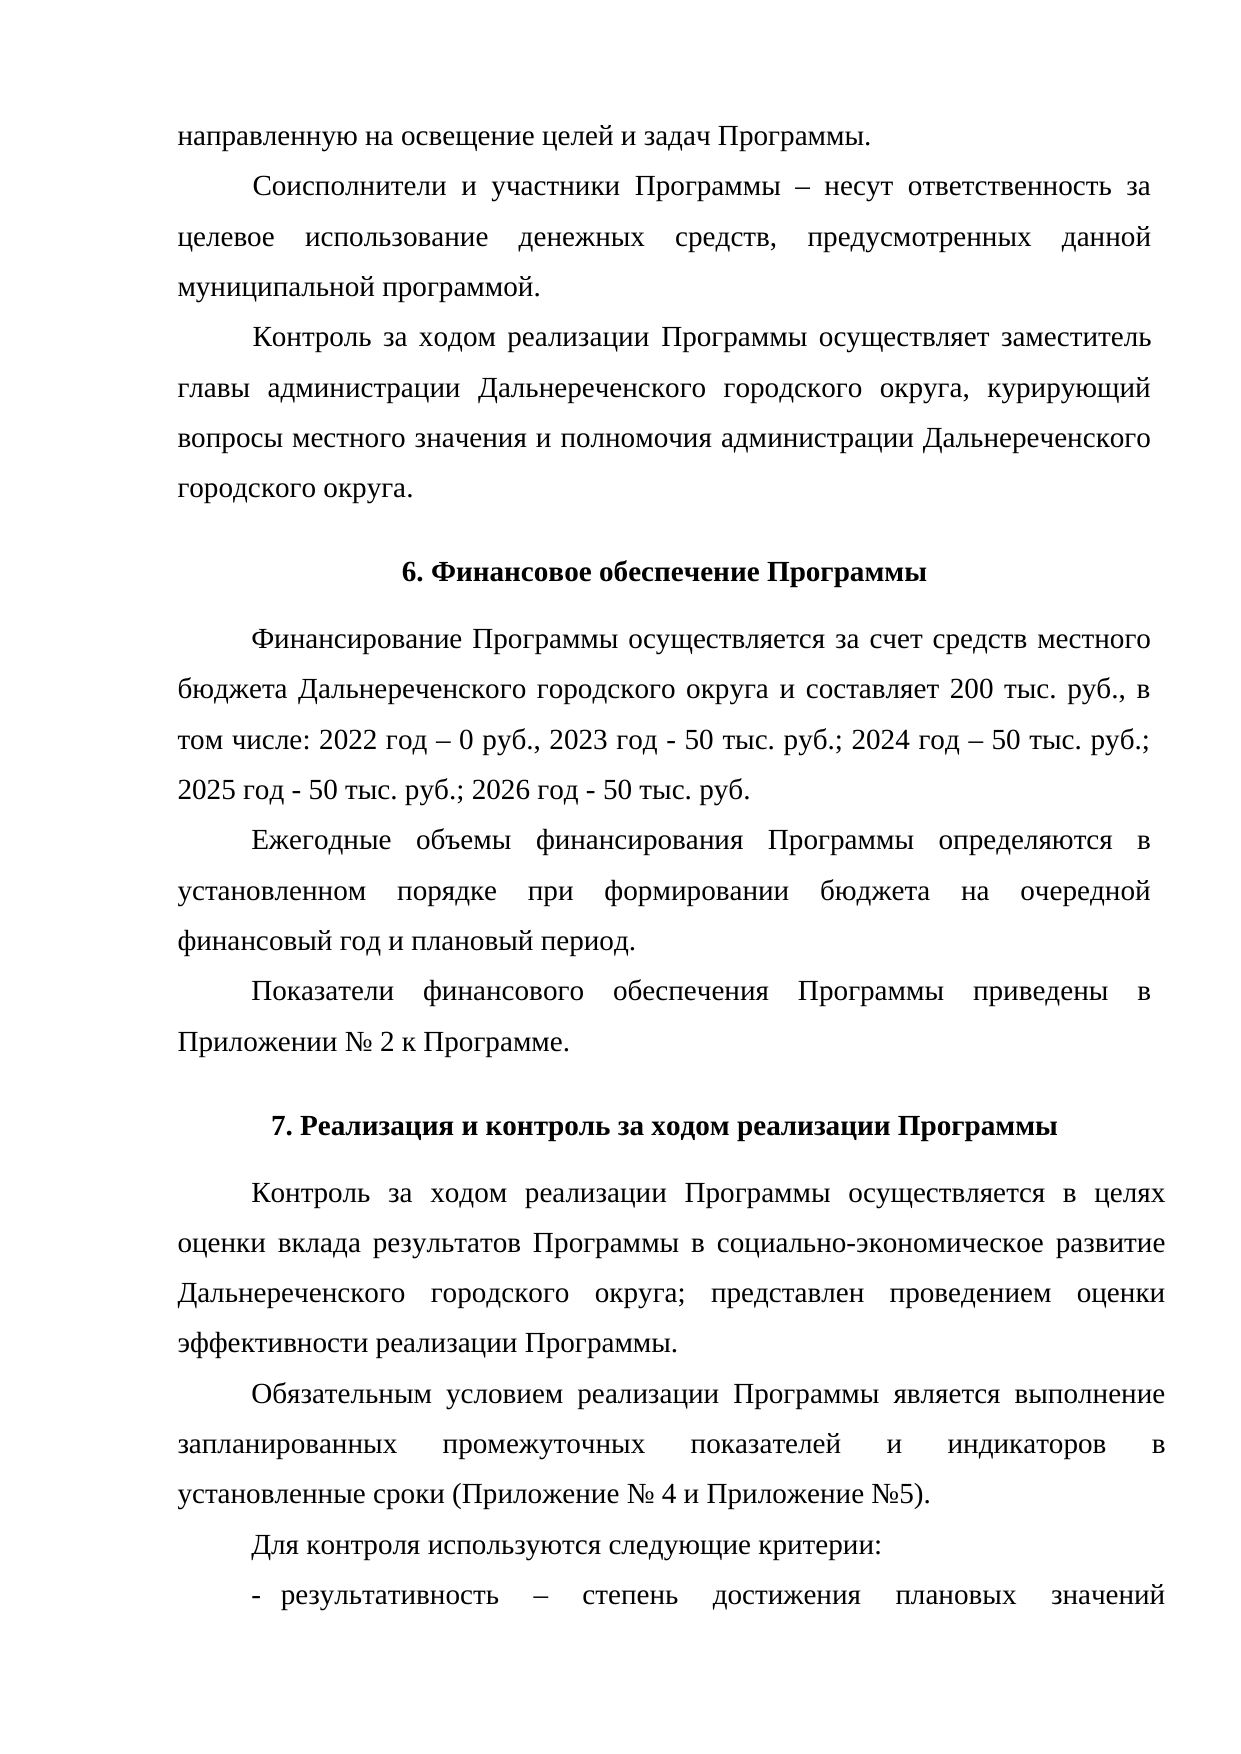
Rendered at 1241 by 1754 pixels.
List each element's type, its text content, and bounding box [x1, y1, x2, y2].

text Контроль за ходом реализации Программы осуществляется в целях оценки вклада результатов Программы в социально-экономическое развитие Дальнереченского городского округа; представлен проведением оценки эффективности реализации Программы. [177, 1175, 1166, 1359]
text 7. Реализация и контроль за ходом реализации Программы [177, 1108, 1152, 1141]
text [177, 1577, 1166, 1611]
text Обязательным условием реализации Программы является выполнение запланированных промежуточных показателей и индикаторов в установленные сроки (Приложение № 4 и Приложение №5). [177, 1376, 1166, 1510]
text Ежегодные объемы финансирования Программы определяются в установленном порядке при формировании бюджета на очередной финансовый год и плановый период. [177, 822, 1152, 957]
text Финансирование Программы осуществляется за счет средств местного бюджета Дальнереченского городского округа и составляет 200 тыс. руб., в том числе: 2022 год – 0 руб., 2023 год - 50 тыс. руб.; 2024 год – 50 тыс. руб.; 2025 год - 50 тыс. руб.; 2026 год - 50 тыс. руб. [177, 621, 1152, 806]
text Для контроля используются следующие критерии: [177, 1527, 1166, 1560]
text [177, 118, 1152, 152]
text Показатели финансового обеспечения Программы приведены в Приложении № 2 к Программе. [177, 973, 1152, 1057]
text Контроль за ходом реализации Программы осуществляет заместитель главы администрации Дальнереченского городского округа, курирующий вопросы местного значения и полномочия администрации Дальнереченского городского округа. [177, 319, 1152, 504]
text 6. Финансовое обеспечение Программы [177, 554, 1152, 588]
text Соисполнители и участники Программы – несут ответственность за целевое использование денежных средств, предусмотренных данной муниципальной программой. [177, 168, 1152, 303]
